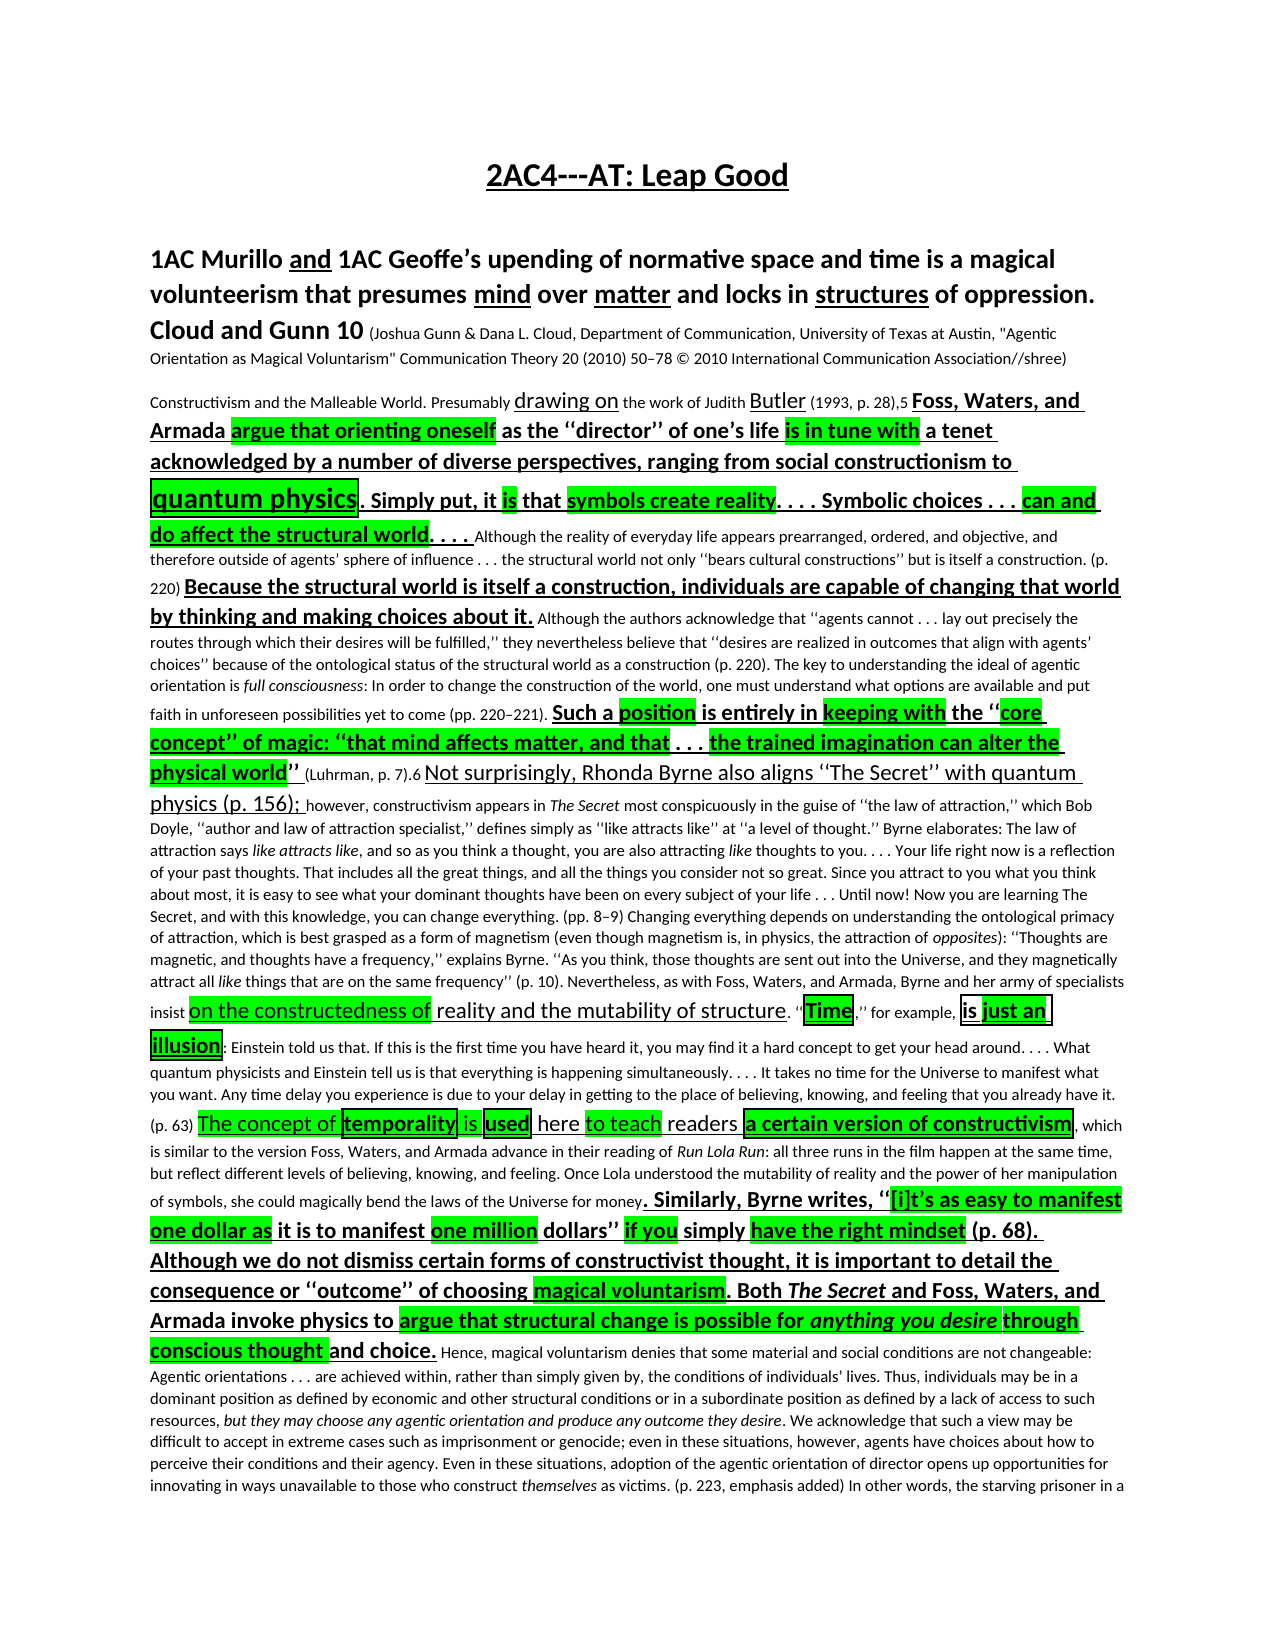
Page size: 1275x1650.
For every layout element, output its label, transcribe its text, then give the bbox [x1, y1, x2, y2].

subtitle 2AC4---AT: Leap Good [150, 154, 1125, 195]
subtitle 1AC Murillo and 1AC Geoffe’s upending of normative space and time is a magical volunteerism that presumes mind over matter and locks in structures of oppression. [150, 242, 1125, 311]
text Cloud and Gunn 10 (Joshua Gunn & Dana L. Cloud, Department of Communication, University of Texas at Austin, "Agentic Orientation as Magical Voluntarism" Communication Theory 20 (2010) 50–78 © 2010 International Communication Association//shree) [150, 313, 1125, 368]
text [150, 386, 1125, 1496]
